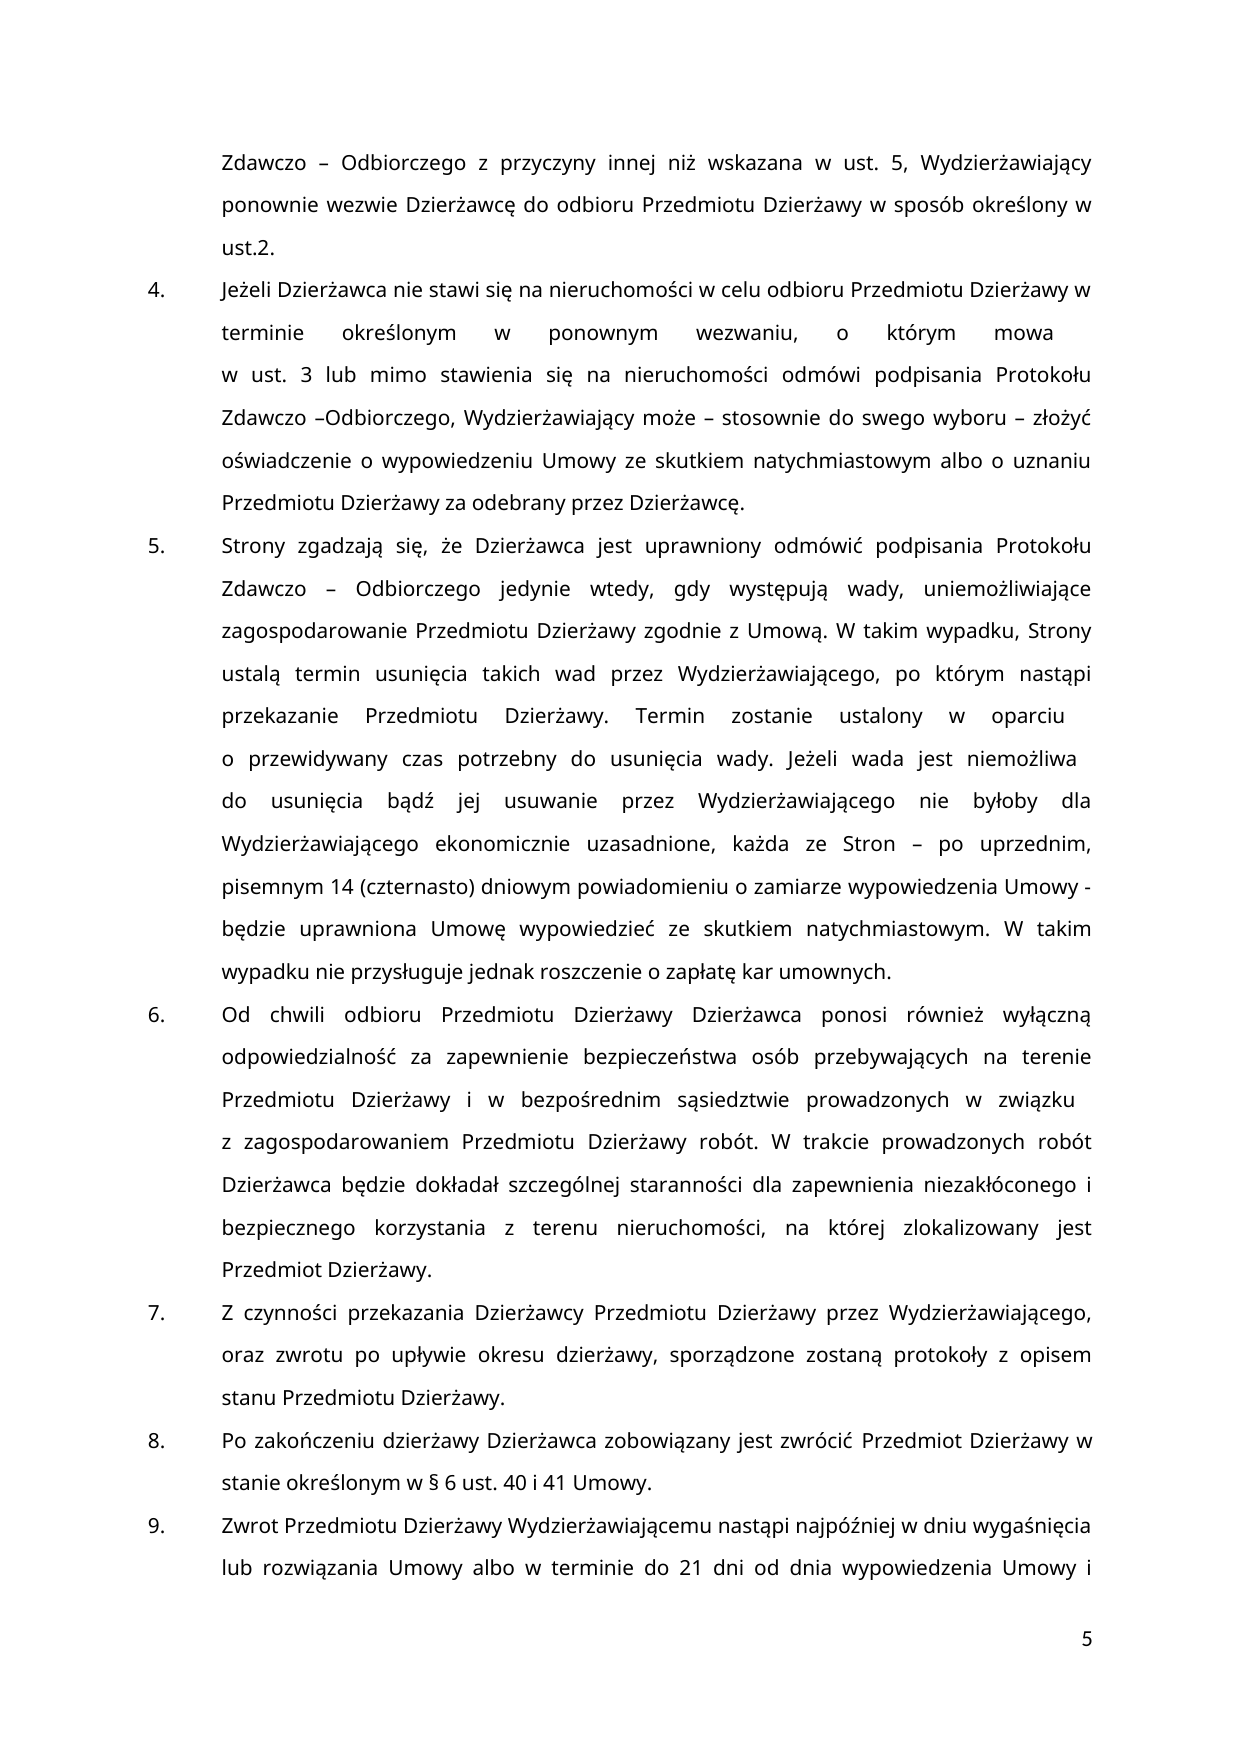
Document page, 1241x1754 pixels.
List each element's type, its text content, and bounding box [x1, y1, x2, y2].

list Jeżeli Dzierżawca nie stawi się na nieruchomości w celu odbioru Przedmiotu Dzierżawy w terminie określonym w ponownym wezwaniu, o którym mowa w ust. 3 lub mimo stawienia się na nieruchomości odmówi podpisania Protokołu Zdawczo –Odbiorczego, Wydzierżawiający może – stosownie do swego wyboru – złożyć oświadczenie o wypowiedzeniu Umowy ze skutkiem natychmiastowym albo o uznaniu Przedmiotu Dzierżawy za odebrany przez Dzierżawcę. [148, 275, 1093, 517]
list Od chwili odbioru Przedmiotu Dzierżawy Dzierżawca ponosi również wyłączną odpowiedzialność za zapewnienie bezpieczeństwa osób przebywających na terenie Przedmiotu Dzierżawy i w bezpośrednim sąsiedztwie prowadzonych w związku z zagospodarowaniem Przedmiotu Dzierżawy robót. W trakcie prowadzonych robót Dzierżawca będzie dokładał szczególnej staranności dla zapewnienia niezakłóconego i bezpiecznego korzystania z terenu nieruchomości, na której zlokalizowany jest Przedmiot Dzierżawy. [148, 1000, 1093, 1284]
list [148, 148, 1093, 261]
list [148, 1511, 1093, 1582]
list Po zakończeniu dzierżawy Dzierżawca zobowiązany jest zwrócić Przedmiot Dzierżawy w stanie określonym w § 6 ust. 40 i 41 Umowy. [148, 1426, 1093, 1497]
list Strony zgadzają się, że Dzierżawca jest uprawniony odmówić podpisania Protokołu Zdawczo – Odbiorczego jedynie wtedy, gdy występują wady, uniemożliwiające zagospodarowanie Przedmiotu Dzierżawy zgodnie z Umową. W takim wypadku, Strony ustalą termin usunięcia takich wad przez Wydzierżawiającego, po którym nastąpi przekazanie Przedmiotu Dzierżawy. Termin zostanie ustalony w oparciu o przewidywany czas potrzebny do usunięcia wady. Jeżeli wada jest niemożliwa do usunięcia bądź jej usuwanie przez Wydzierżawiającego nie byłoby dla Wydzierżawiającego ekonomicznie uzasadnione, każda ze Stron – po uprzednim, pisemnym 14 (czternasto) dniowym powiadomieniu o zamiarze wypowiedzenia Umowy - będzie uprawniona Umowę wypowiedzieć ze skutkiem natychmiastowym. W takim wypadku nie przysługuje jednak roszczenie o zapłatę kar umownych. [148, 531, 1093, 986]
list Z czynności przekazania Dzierżawcy Przedmiotu Dzierżawy przez Wydzierżawiającego, oraz zwrotu po upływie okresu dzierżawy, sporządzone zostaną protokoły z opisem stanu Przedmiotu Dzierżawy. [148, 1298, 1093, 1412]
